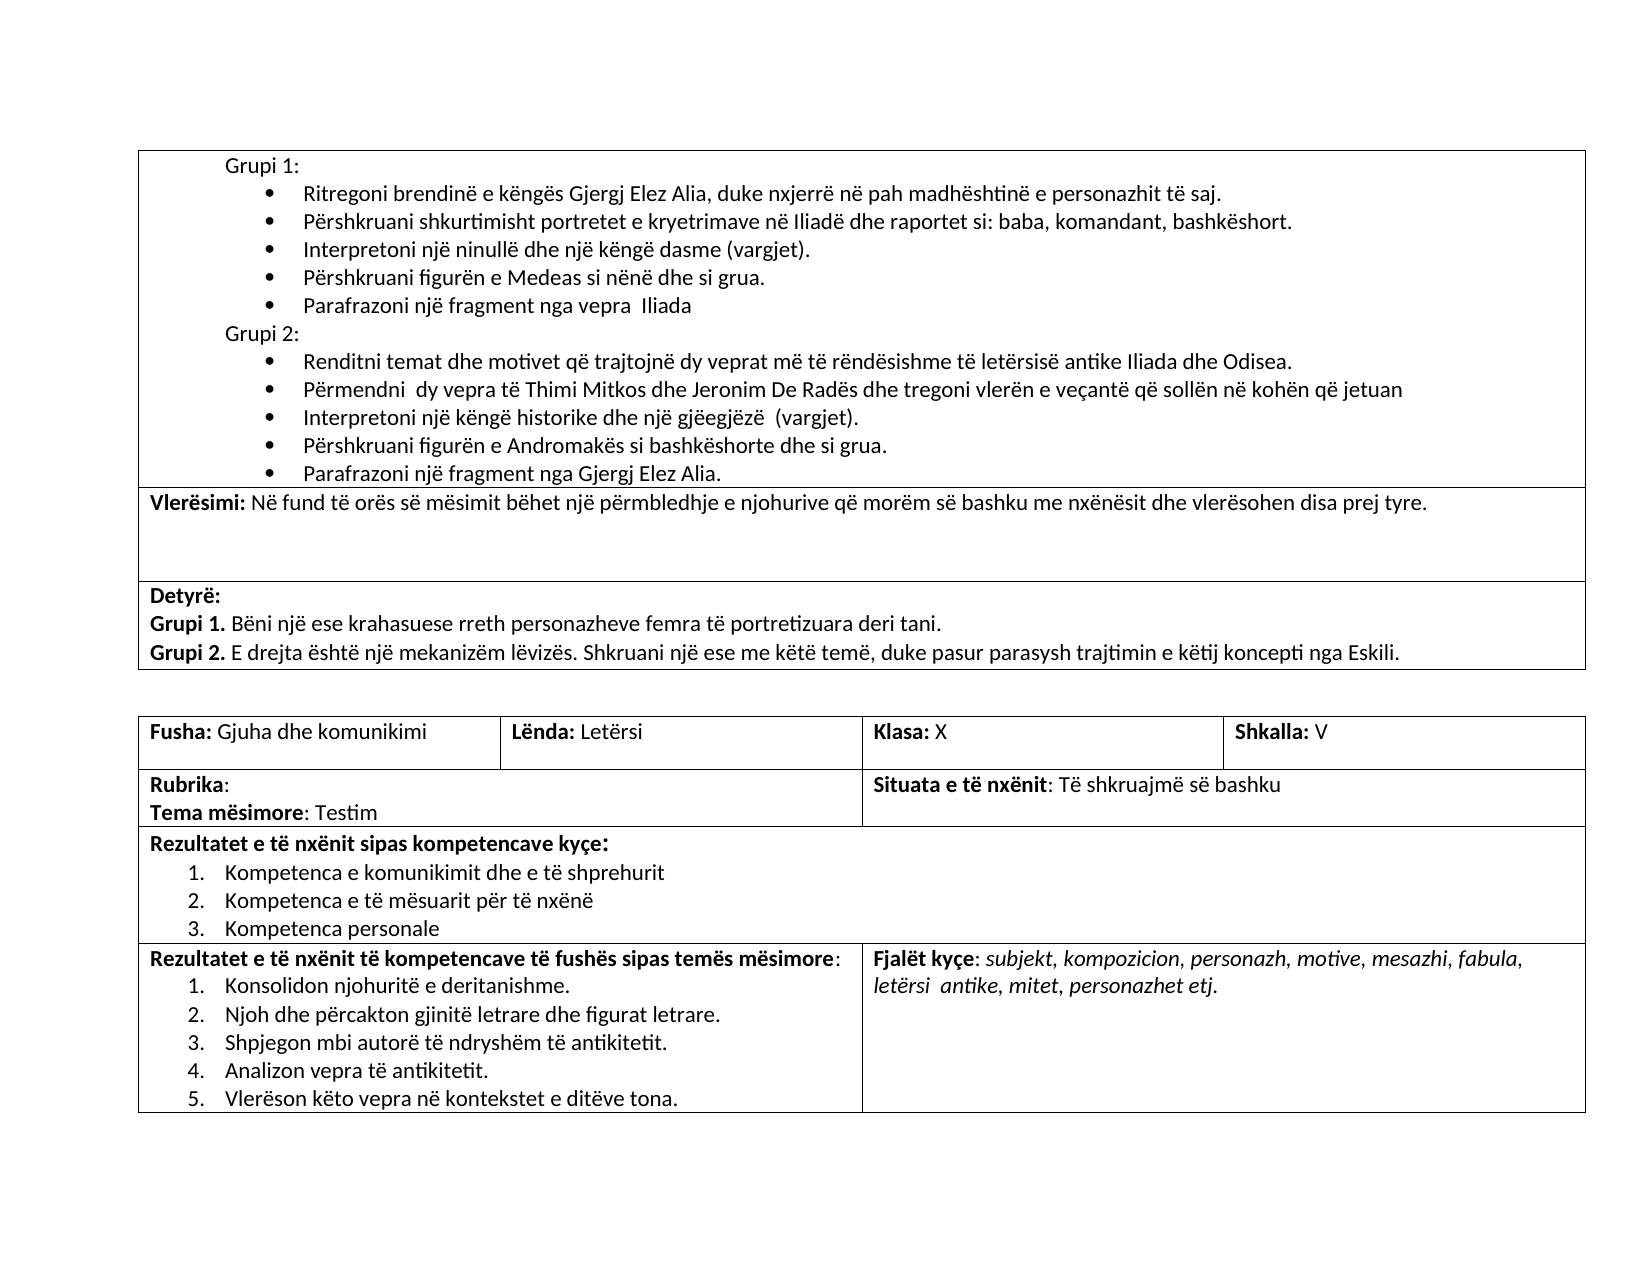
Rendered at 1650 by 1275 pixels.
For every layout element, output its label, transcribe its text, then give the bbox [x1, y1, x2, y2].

table_cell Vlerësimi: Në fund të orës së mësimit bëhet një përmbledhje e njohurive që morëm së bashku me nxënësit dhe vlerësohen disa prej tyre. [139, 488, 1585, 581]
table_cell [139, 151, 1585, 487]
table_header Klasa: X [863, 717, 1223, 769]
table_header Fusha: Gjuha dhe komunikimi [139, 717, 500, 769]
table_cell Detyrë: Grupi 1. Bëni një ese krahasuese rreth personazheve femra të portretizuara deri tani. Grupi 2. E drejta është një mekanizëm lëvizës. Shkruani një ese me këtë temë, duke pasur parasysh trajtimin e këtij koncepti nga Eskili. [139, 582, 1585, 669]
table_header Lënda: Letërsi [501, 717, 862, 769]
table_cell Rubrika: Tema mësimore: Testim [139, 770, 862, 826]
table_cell Rezultatet e të nxënit sipas kompetencave kyçe: Kompetenca e komunikimit dhe e të shprehurit Kompetenca e të mësuarit për të nxënë Kompetenca personale [139, 827, 1585, 943]
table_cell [139, 944, 862, 1112]
table_header Shkalla: V [1224, 717, 1585, 769]
table_cell Situata e të nxënit: Të shkruajmë së bashku [863, 770, 1585, 826]
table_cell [863, 944, 1585, 1112]
